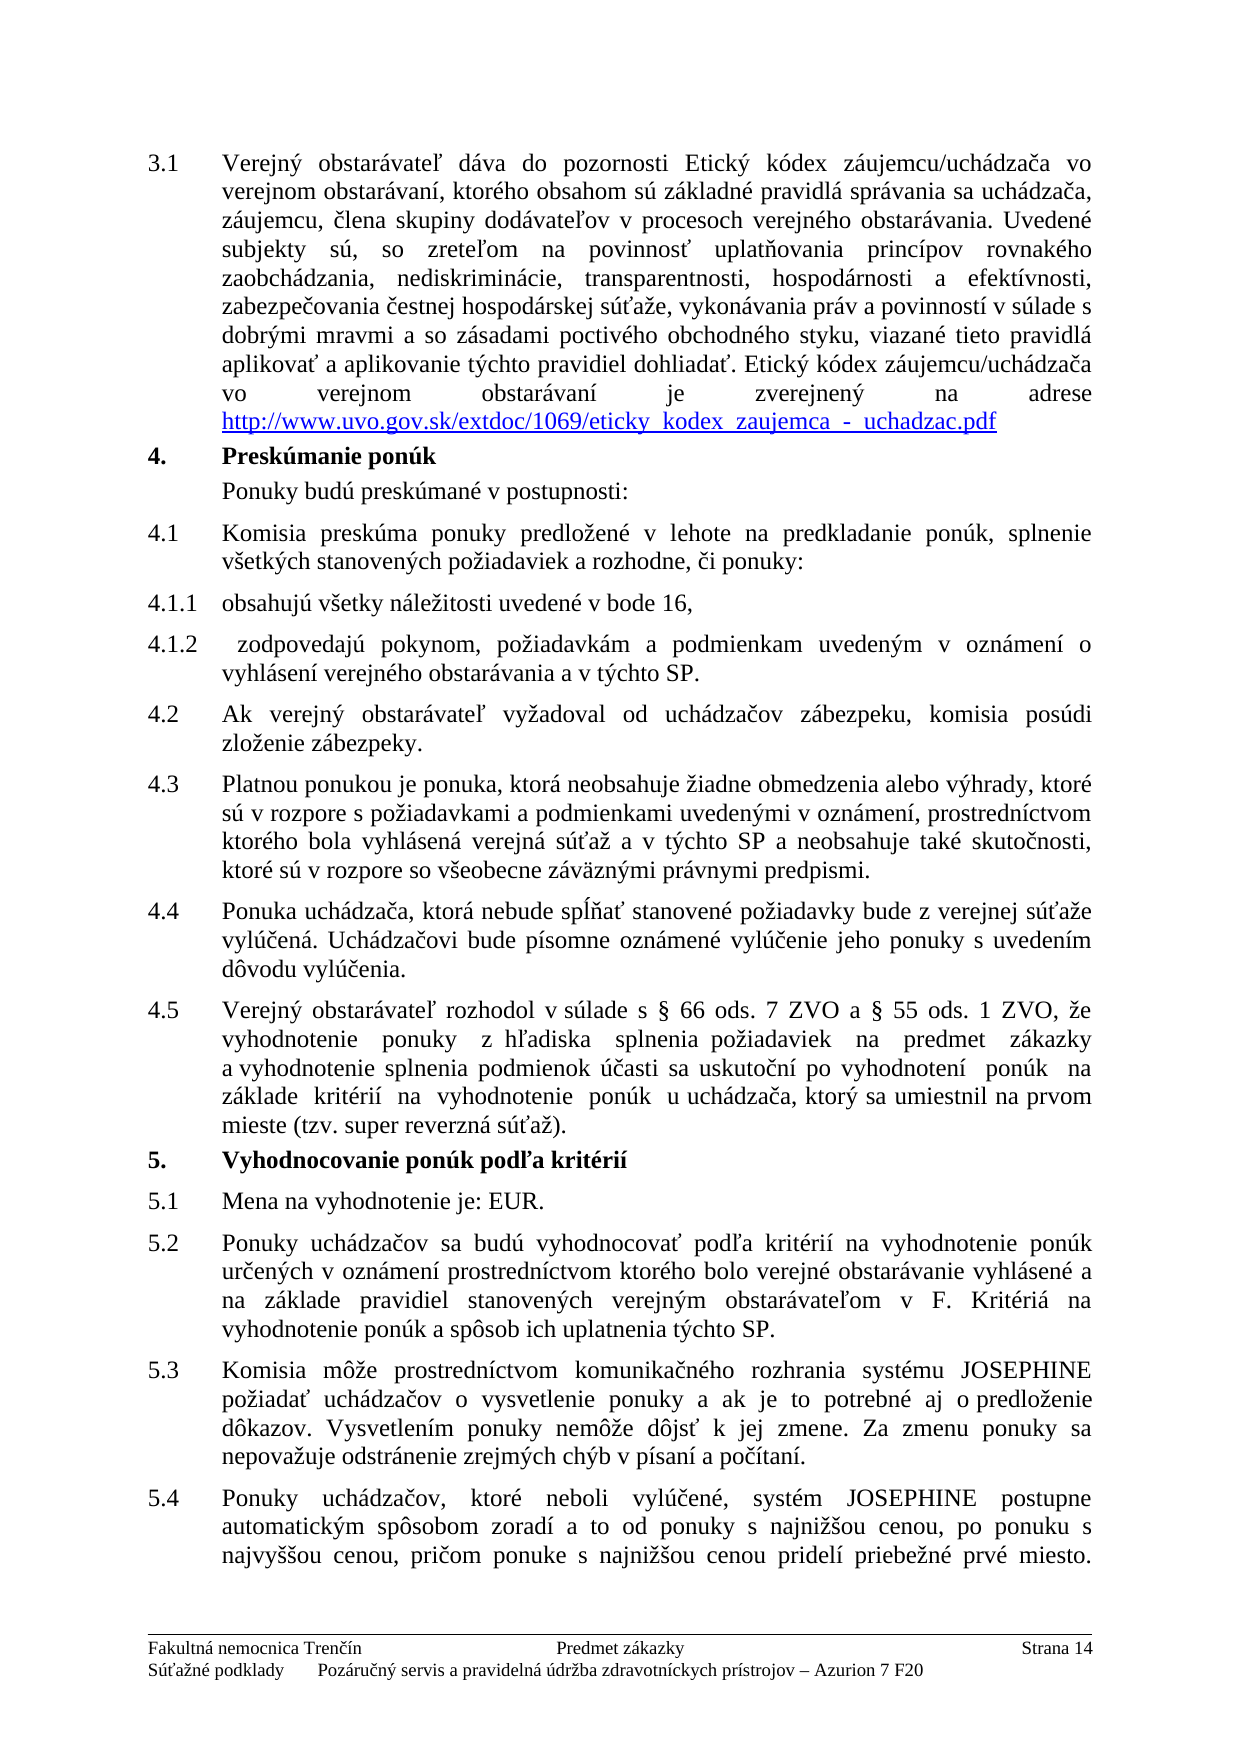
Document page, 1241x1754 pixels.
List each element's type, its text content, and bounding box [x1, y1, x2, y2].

text zodpovedajú pokynom, požiadavkám a podmienkam uvedeným v oznámení o vyhlásení verejného obstarávania a v týchto SP. [148, 629, 1092, 686]
text obsahujú všetky náležitosti uvedené v bode 16, [148, 588, 1092, 616]
text Mena na vyhodnotenie je: EUR. [148, 1186, 1092, 1215]
text Komisia preskúma ponuky predložené v lehote na predkladanie ponúk, splnenie všetkých stanovených požiadaviek a rozhodne, či ponuky: [148, 518, 1092, 575]
text Preskúmanie ponúk [148, 441, 1092, 470]
text Vyhodnocovanie ponúk podľa kritérií [148, 1145, 1092, 1174]
text Verejný obstarávateľ rozhodol v súlade s § 66 ods. 7 ZVO a § 55 ods. 1 ZVO, že vyhodnotenie ponuky z hľadiska splnenia požiadaviek na predmet zákazky a vyhodnotenie splnenia podmienok účasti sa uskutoční po vyhodnotení ponúk na základe kritérií na vyhodnotenie ponúk u uchádzača, ktorý sa umiestnil na prvom mieste (tzv. super reverzná súťaž). [148, 995, 1092, 1139]
text Ponuky uchádzačov sa budú vyhodnocovať podľa kritérií na vyhodnotenie ponúk určených v oznámení prostredníctvom ktorého bolo verejné obstarávanie vyhlásené a na základe pravidiel stanovených verejným obstarávateľom v F. Kritériá na vyhodnotenie ponúk a spôsob ich uplatnenia týchto SP. [148, 1228, 1092, 1343]
text Verejný obstarávateľ dáva do pozornosti Etický kódex záujemcu/uchádzača vo verejnom obstarávaní, ktorého obsahom sú základné pravidlá správania sa uchádzača, záujemcu, člena skupiny dodávateľov v procesoch verejného obstarávania. Uvedené subjekty sú, so zreteľom na povinnosť uplatňovania princípov rovnakého zaobchádzania, nediskriminácie, transparentnosti, hospodárnosti a efektívnosti, zabezpečovania čestnej hospodárskej súťaže, vykonávania práv a povinností v súlade s dobrými mravmi a so zásadami poctivého obchodného styku, viazané tieto pravidlá aplikovať a aplikovanie týchto pravidiel dohliadať. Etický kódex záujemcu/uchádzača vo verejnom obstarávaní je zverejnený na adrese http://www.uvo.gov.sk/extdoc/1069/eticky_kodex_zaujemca_-_uchadzac.pdf [148, 148, 1092, 435]
text Ponuky budú preskúmané v postupnosti: [222, 476, 1092, 505]
text Ak verejný obstarávateľ vyžadoval od uchádzačov zábezpeku, komisia posúdi zloženie zábezpeky. [148, 699, 1092, 756]
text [148, 1483, 1092, 1569]
text Ponuka uchádzača, ktorá nebude spĺňať stanovené požiadavky bude z verejnej súťaže vylúčená. Uchádzačovi bude písomne oznámené vylúčenie jeho ponuky s uvedením dôvodu vylúčenia. [148, 896, 1092, 983]
text Platnou ponukou je ponuka, ktorá neobsahuje žiadne obmedzenia alebo výhrady, ktoré sú v rozpore s požiadavkami a podmienkami uvedenými v oznámení, prostredníctvom ktorého bola vyhlásená verejná súťaž a v týchto SP a neobsahuje také skutočnosti, ktoré sú v rozpore so všeobecne záväznými právnymi predpismi. [148, 769, 1092, 884]
text Komisia môže prostredníctvom komunikačného rozhrania systému JOSEPHINE požiadať uchádzačov o vysvetlenie ponuky a ak je to potrebné aj o predloženie dôkazov. Vysvetlením ponuky nemôže dôjsť k jej zmene. Za zmenu ponuky sa nepovažuje odstránenie zrejmých chýb v písaní a počítaní. [148, 1355, 1092, 1470]
